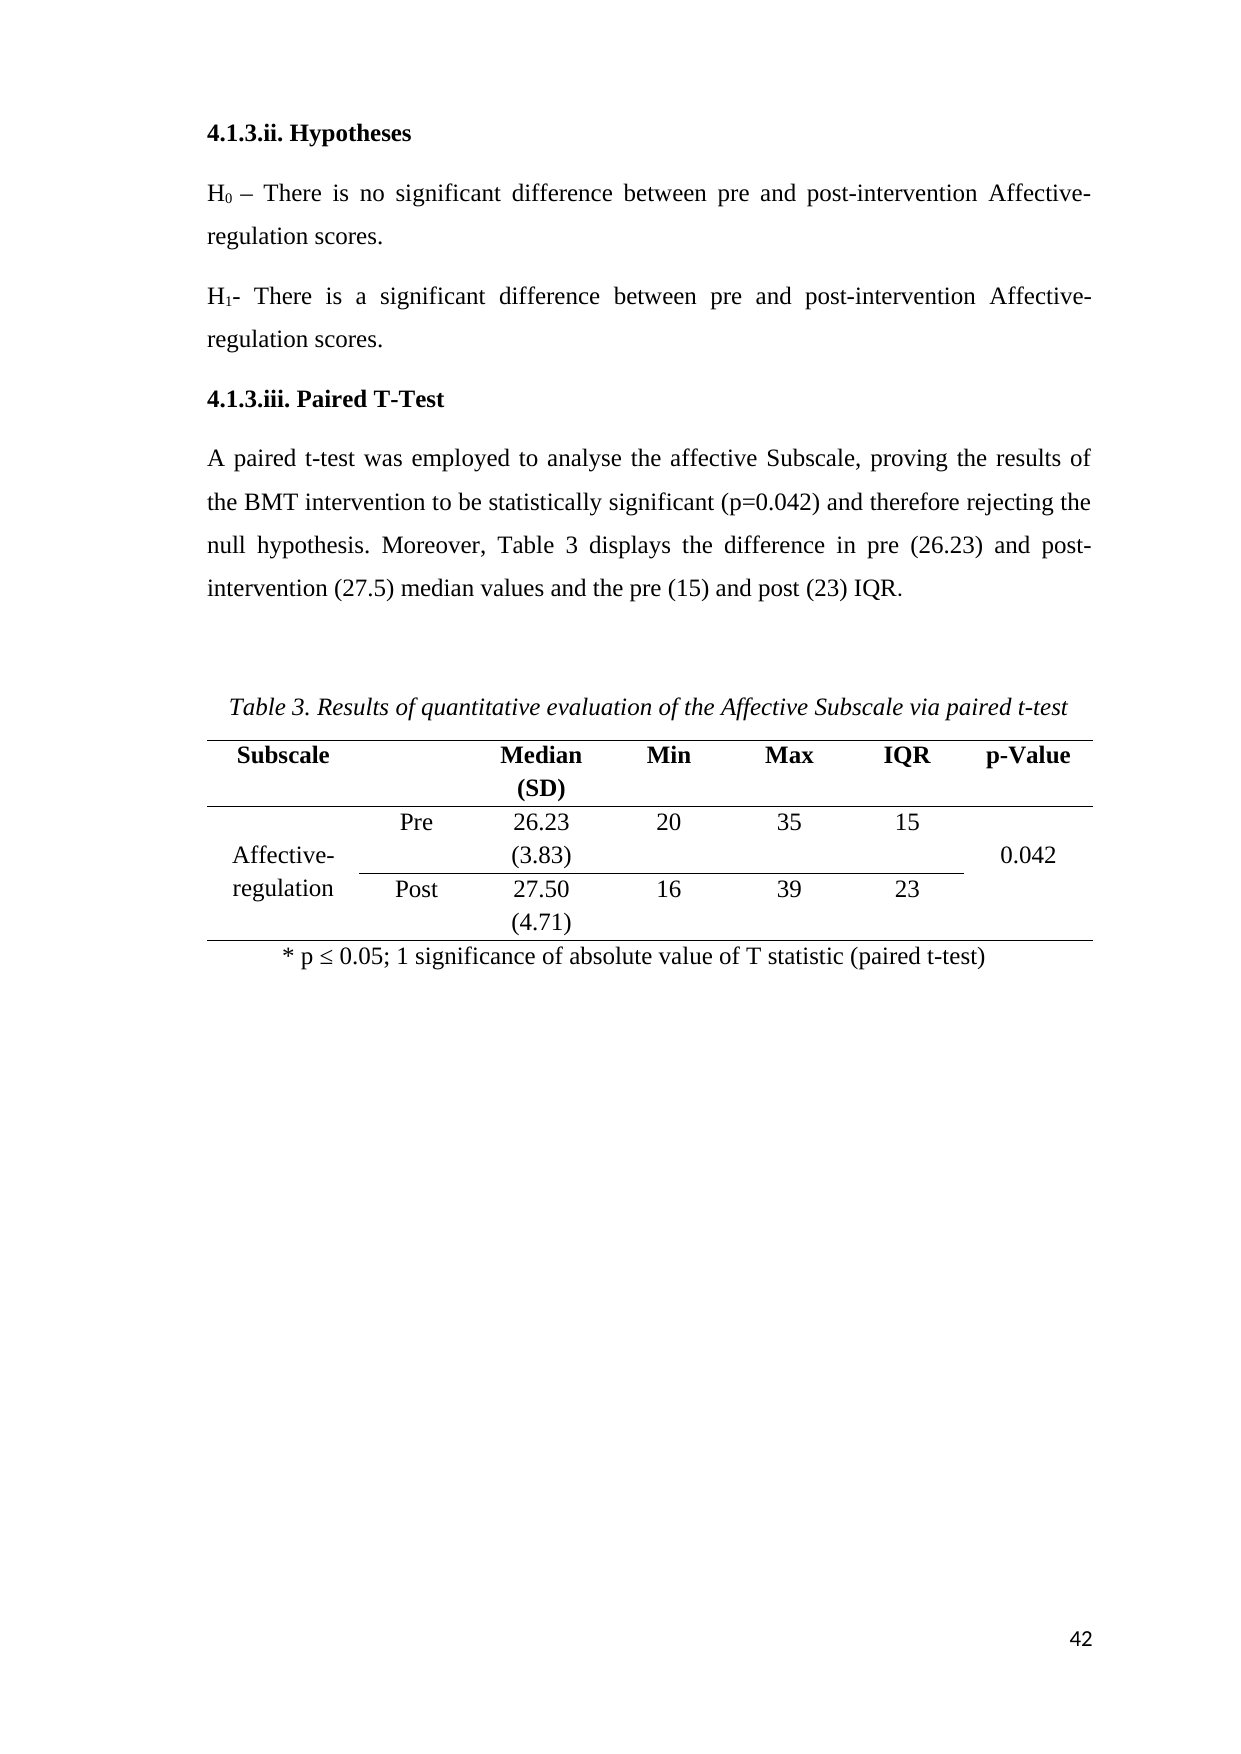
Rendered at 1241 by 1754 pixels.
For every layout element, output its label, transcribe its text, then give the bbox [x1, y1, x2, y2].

text H1- There is a significant difference between pre and post-intervention Affective-regulation scores. [207, 281, 1092, 353]
text H0 – There is no significant difference between pre and post-intervention Affective-regulation scores. [207, 178, 1092, 250]
table_cell 26.23 (3.83) [473, 807, 609, 873]
table_cell 16 [609, 874, 728, 940]
table_cell 15 [850, 807, 964, 873]
table_cell Pre [359, 807, 473, 873]
table_header Subscale [207, 741, 359, 806]
table_header IQR [850, 741, 964, 806]
table_cell 27.50 (4.71) [473, 874, 609, 940]
table_cell Post [359, 874, 473, 940]
table_header [359, 741, 473, 806]
table_cell 23 [850, 874, 964, 940]
text 4.1.3.iii. Paired T-Test [207, 384, 1092, 412]
table_cell 0.042 [964, 807, 1092, 940]
table_cell 35 [729, 807, 850, 873]
table_header p-Value [964, 741, 1092, 806]
table_header Min [609, 741, 728, 806]
table_cell 39 [729, 874, 850, 940]
text * p ≤ 0.05; 1 significance of absolute value of T statistic (paired t-test) [282, 941, 1092, 970]
table_cell Affective-regulation [207, 807, 359, 940]
table_header Max [729, 741, 850, 806]
table_cell 20 [609, 807, 728, 873]
text Table 3. Results of quantitative evaluation of the Affective Subscale via paired t-test [207, 692, 1092, 721]
text 4.1.3.ii. Hypotheses [207, 118, 1092, 147]
table_header Median (SD) [473, 741, 609, 806]
text A paired t-test was employed to analyse the affective Subscale, proving the results of the BMT intervention to be statistically significant (p=0.042) and therefore rejecting the null hypothesis. Moreover, Table 3 displays the difference in pre (26.23) and post-intervention (27.5) median values and the pre (15) and post (23) IQR. [207, 443, 1092, 602]
